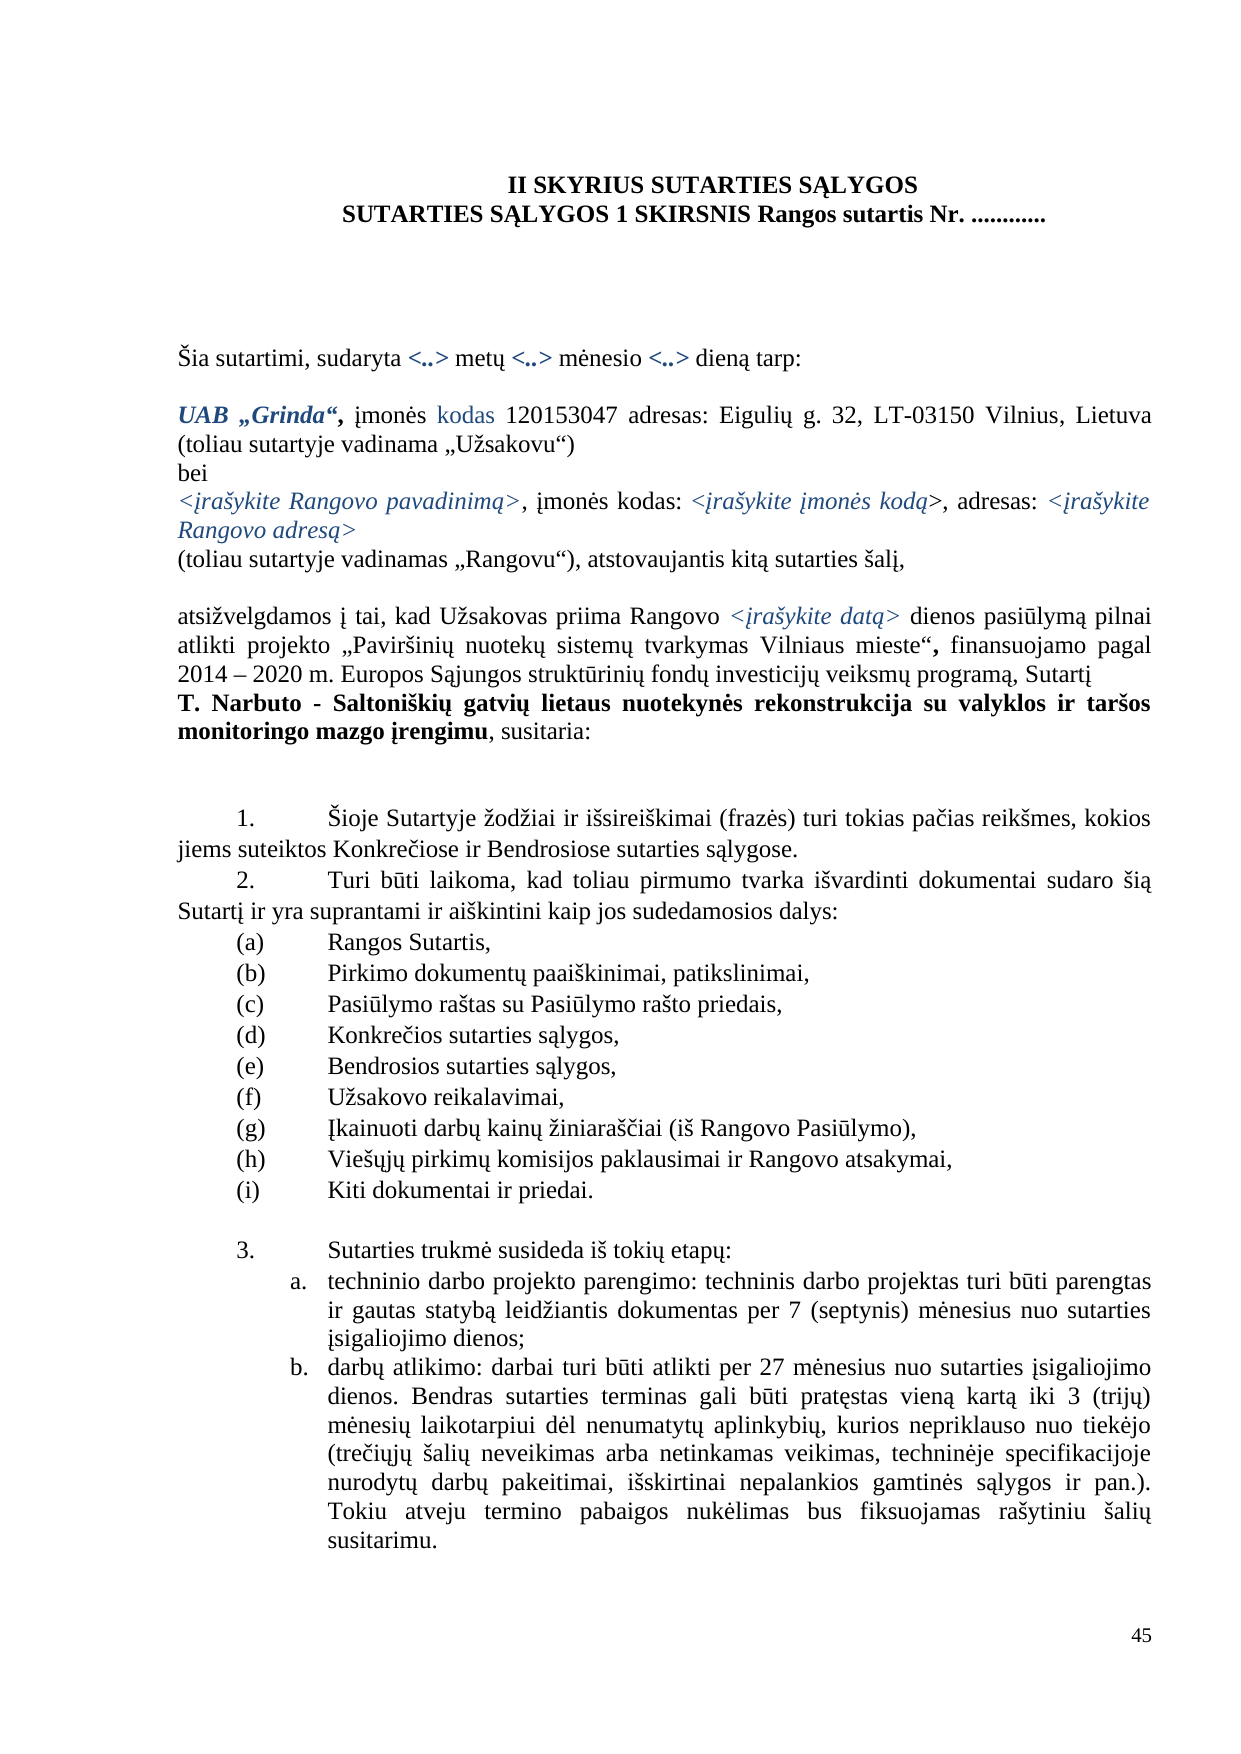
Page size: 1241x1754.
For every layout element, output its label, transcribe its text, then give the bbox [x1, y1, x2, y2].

list Bendrosios sutarties sąlygos, [177, 1051, 1152, 1080]
list Įkainuoti darbų kainų žiniaraščiai (iš Rangovo Pasiūlymo), [177, 1113, 1152, 1142]
text T. Narbuto - Saltoniškių gatvių lietaus nuotekynės rekonstrukcija su valyklos ir taršos monitoringo mazgo įrengimu, susitaria: [177, 688, 1152, 745]
list Kiti dokumentai ir priedai. [177, 1175, 1152, 1204]
text Šia sutartimi, sudaryta <..> metų <..> mėnesio <..> dieną tarp: [177, 343, 1152, 371]
list Konkrečios sutarties sąlygos, [177, 1020, 1152, 1049]
text bei [177, 458, 1152, 486]
list Turi būti laikoma, kad toliau pirmumo tvarka išvardinti dokumentai sudaro šią Sutartį ir yra suprantami ir aiškintini kaip jos sudedamosios dalys: [177, 865, 1152, 924]
list Šioje Sutartyje žodžiai ir išsireiškimai (frazės) turi tokias pačias reikšmes, kokios jiems suteiktos Konkrečiose ir Bendrosiose sutarties sąlygose. [177, 803, 1152, 862]
subtitle II SKYRIUS SUTARTIES SĄLYGOS [274, 170, 1152, 199]
list techninio darbo projekto parengimo: techninis darbo projektas turi būti parengtas ir gautas statybą leidžiantis dokumentas per 7 (septynis) mėnesius nuo sutarties įsigaliojimo dienos; [290, 1266, 1152, 1352]
list Užsakovo reikalavimai, [177, 1082, 1152, 1111]
list Rangos Sutartis, [177, 927, 1152, 956]
list Sutarties trukmė susideda iš tokių etapų: [177, 1235, 1152, 1264]
list Pasiūlymo raštas su Pasiūlymo rašto priedais, [177, 989, 1152, 1018]
text UAB „Grinda“, įmonės kodas 120153047 adresas: Eigulių g. 32, LT-03150 Vilnius, Lietuva (toliau sutartyje vadinama „Užsakovu“) [177, 400, 1152, 458]
text SUTARTIES SĄLYGOS 1 SKIRSNIS Rangos sutartis Nr. ............ [236, 199, 1152, 228]
text atsižvelgdamos į tai, kad Užsakovas priima Rangovo <įrašykite datą> dienos pasiūlymą pilnai atlikti projekto „Paviršinių nuotekų sistemų tvarkymas Vilniaus mieste“, finansuojamo pagal 2014 – 2020 m. Europos Sąjungos struktūrinių fondų investicijų veiksmų programą, Sutartį [177, 601, 1152, 688]
text <įrašykite Rangovo pavadinimą>, įmonės kodas: <įrašykite įmonės kodą>, adresas: <įrašykite Rangovo adresą> [177, 486, 1152, 544]
text (toliau sutartyje vadinamas „Rangovu“), atstovaujantis kitą sutarties šalį, [177, 544, 1152, 573]
list Pirkimo dokumentų paaiškinimai, patikslinimai, [177, 958, 1152, 987]
list Viešųjų pirkimų komisijos paklausimai ir Rangovo atsakymai, [177, 1144, 1152, 1173]
list darbų atlikimo: darbai turi būti atlikti per 27 mėnesius nuo sutarties įsigaliojimo dienos. Bendras sutarties terminas gali būti pratęstas vieną kartą iki 3 (trijų) mėnesių laikotarpiui dėl nenumatytų aplinkybių, kurios nepriklauso nuo tiekėjo (trečiųjų šalių neveikimas arba netinkamas veikimas, techninėje specifikacijoje nurodytų darbų pakeitimai, išskirtinai nepalankios gamtinės sąlygos ir pan.). Tokiu atveju termino pabaigos nukėlimas bus fiksuojamas rašytiniu šalių susitarimu. [290, 1352, 1152, 1553]
